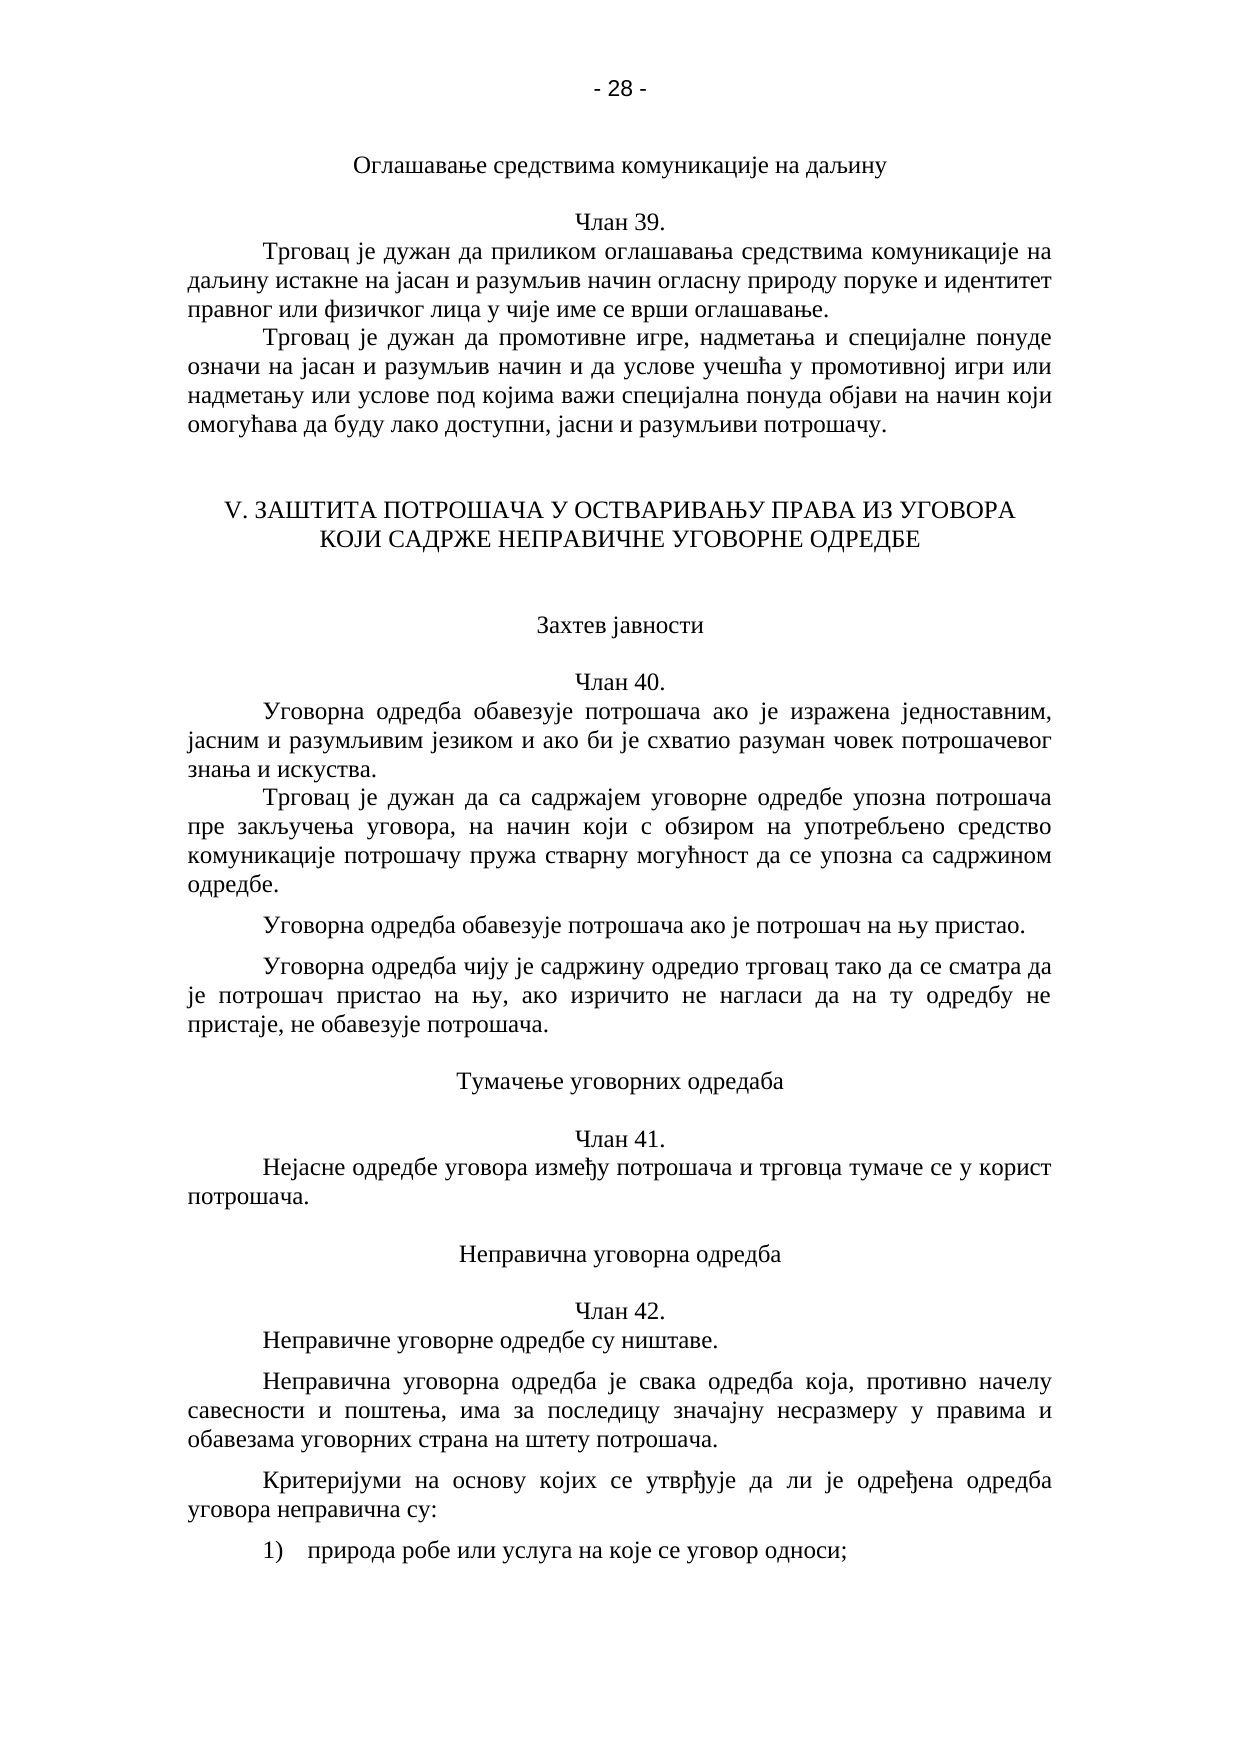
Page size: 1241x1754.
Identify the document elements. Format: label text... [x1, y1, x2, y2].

text Трговац је дужан да промотивне игре, надметања и специјалне понуде означи на јасан и разумљив начин и да услове учешћа у промотивној игри или надметању или услове под којима важи специјална понуда објави на начин који омогућава да буду лако доступни, јасни и разумљиви потрошачу. [187, 322, 1053, 437]
text Уговорна одредба обавезује потрошача ако је изражена једноставним, јасним и разумљивим језиком и ако би је схватио разуман човек потрошачевог знања и искуства. [187, 696, 1053, 782]
text Члан 41. [262, 1124, 978, 1152]
text Критеријуми на основу којих се утврђује да ли је одређена одредба уговора неправична су: [187, 1465, 1053, 1522]
text Неправичне уговорне одредбе су ништаве. [187, 1325, 1053, 1354]
text Уговорна одредба чију је садржину одредио трговац тако да се сматра да је потрошач пристао на њу, ако изричито не нагласи да на ту одредбу не пристаје, не обавезује потрошача. [187, 951, 1053, 1037]
text Тумачење уговорних одредаба [262, 1066, 978, 1095]
text Уговорна одредба обавезује потрошача ако је потрошач на њу пристао. [187, 910, 1053, 939]
text Трговац је дужан да са садржајем уговорне одредбе упозна потрошача пре закључења уговора, на начин који с обзиром на употребљено средство комуникације потрошачу пружа стварну могућност да се упозна са садржином одредбе. [187, 782, 1053, 897]
list природа робе или услуга на које се уговор односи; [187, 1535, 1053, 1564]
text Оглашавање средствима комуникације на даљину [262, 150, 978, 179]
text V. ЗАШТИТА ПОТРОШАЧА У ОСТВАРИВАЊУ ПРАВА ИЗ УГОВОРА КОЈИ САДРЖЕ НЕПРАВИЧНЕ УГОВОРНЕ ОДРЕДБЕ [202, 495, 1038, 552]
text Нејасне одредбе уговора између потрошача и трговца тумаче се у корист потрошача. [187, 1152, 1053, 1210]
text Неправична уговорна одредба је свака одредба која, противно начелу савесности и поштења, има за последицу значајну несразмеру у правима и обавезама уговорних страна на штету потрошача. [187, 1366, 1053, 1452]
text Члан 40. [262, 667, 978, 696]
text Неправична уговорна одредба [262, 1239, 978, 1267]
text Захтев јавности [262, 610, 978, 639]
text Члан 42. [262, 1296, 978, 1325]
text Члан 39. [262, 207, 978, 236]
text Трговац је дужан да приликом оглашавања средствима комуникације на даљину истакне на јасан и разумљив начин огласну природу поруке и идентитет правног или физичког лица у чије име се врши оглашавање. [187, 236, 1053, 322]
